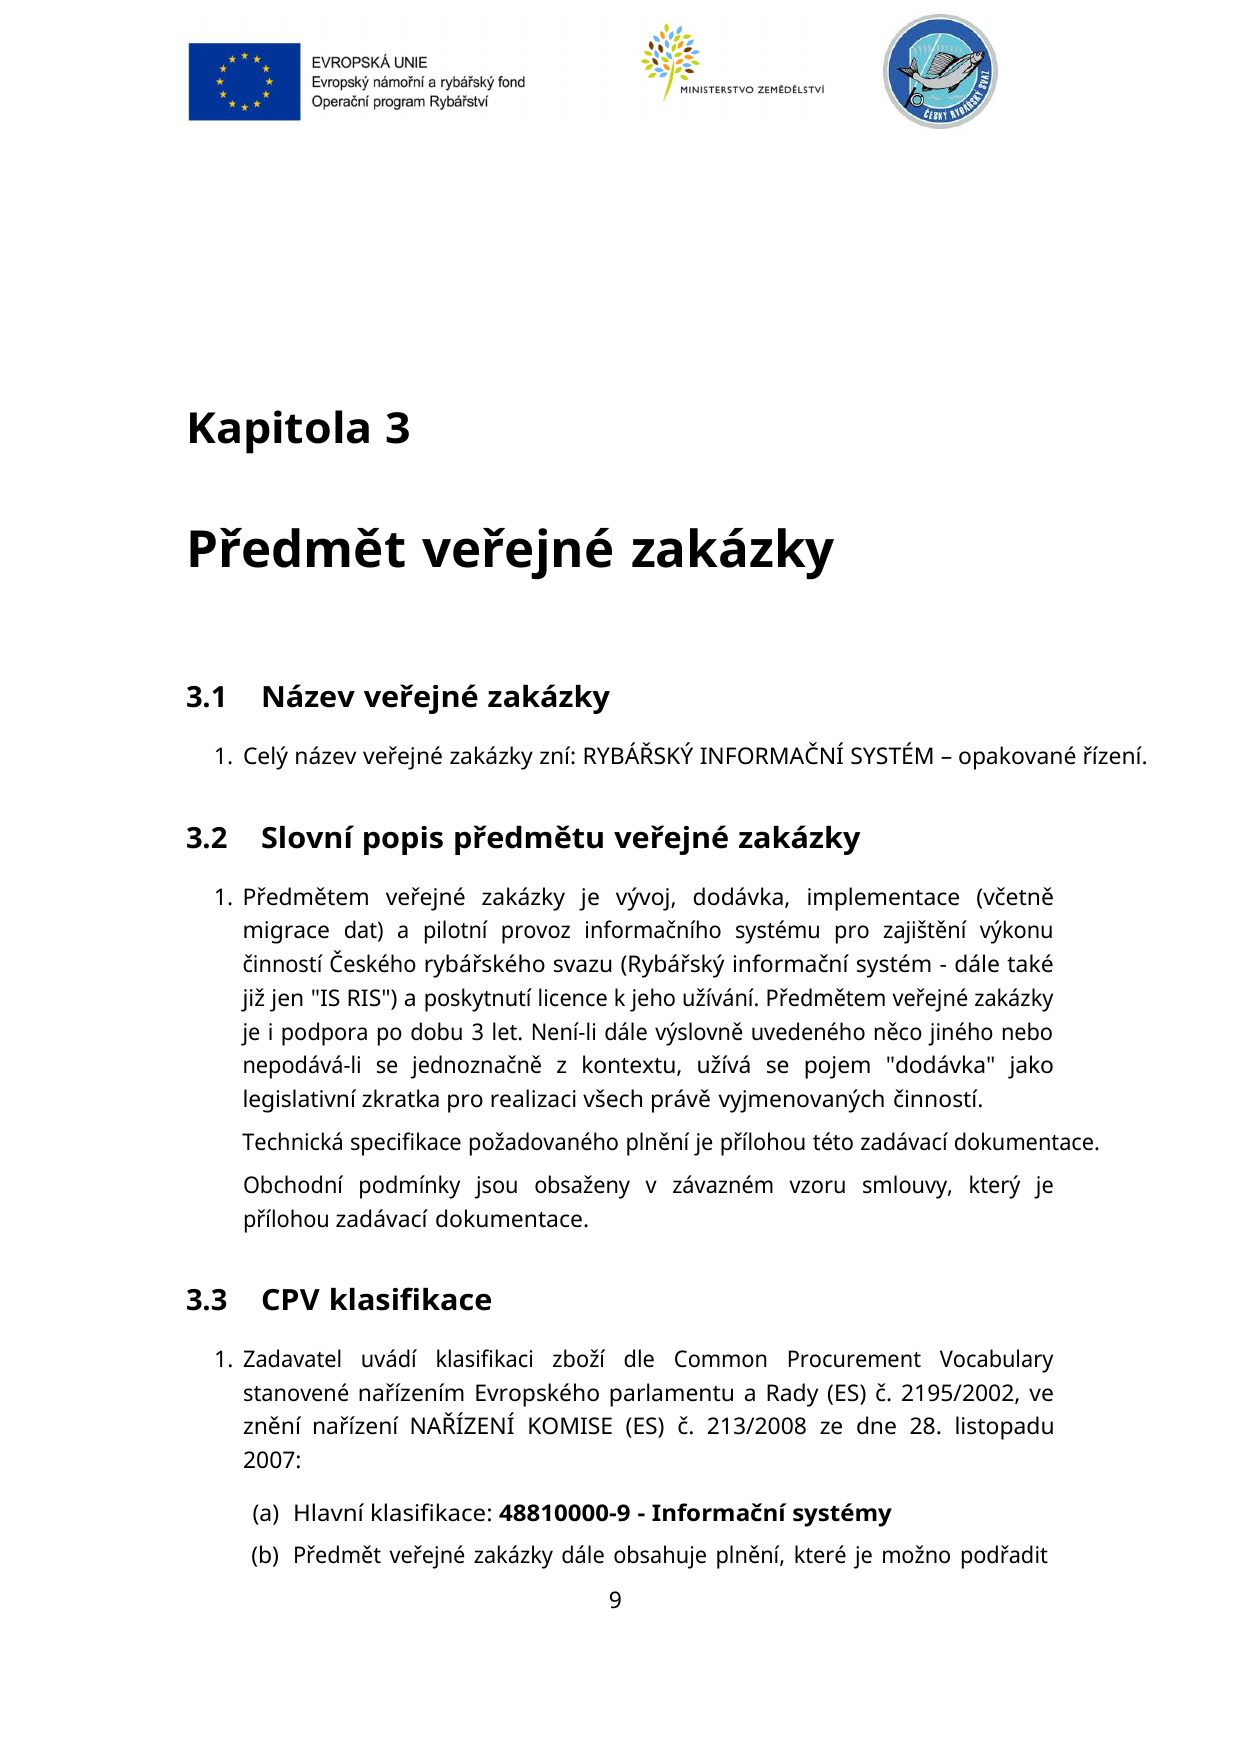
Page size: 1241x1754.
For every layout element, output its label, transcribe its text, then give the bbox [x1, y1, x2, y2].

text Obchodní podmínky jsou obsaženy v závazném vzoru smlouvy, který je přílohou zadávací dokumentace. [243, 1169, 1054, 1234]
list Předmětem veřejné zakázky je vývoj, dodávka, implementace (včetně migrace dat) a pilotní provoz informačního systému pro zajištění výkonu činností Českého rybářského svazu (Rybářský informační systém - dále také již jen "IS RIS") a poskytnutí licence k jeho užívání. Předmětem veřejné zakázky je i podpora po dobu 3 let. Není-li dále výslovně uvedeného něco jiného nebo nepodává-li se jednoznačně z kontextu, užívá se pojem "dodávka" jako legislativní zkratka pro realizaci všech právě vyjmenovaných činností. [214, 880, 1054, 1114]
subtitle Název veřejné zakázky [186, 677, 1203, 716]
text Kapitola 3 [186, 398, 1203, 456]
subtitle Slovní popis předmětu veřejné zakázky [186, 817, 1203, 857]
text Předmět veřejné zakázky [186, 513, 1203, 583]
list Celý název veřejné zakázky zní: RYBÁŘSKÝ INFORMAČNÍ SYSTÉM – opakované řízení. [214, 740, 1203, 771]
list Zadavatel uvádí klasifikaci zboží dle Common Procurement Vocabulary stanovené nařízením Evropského parlamentu a Rady (ES) č. 2195/2002, ve znění nařízení NAŘÍZENÍ KOMISE (ES) č. 213/2008 ze dne 28. listopadu 2007: [214, 1343, 1054, 1475]
text Technická specifikace požadovaného plnění je přílohou této zadávací dokumentace. [242, 1126, 1203, 1157]
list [251, 1539, 1054, 1570]
list Hlavní klasifikace: 48810000-9 - Informační systémy [252, 1497, 1203, 1528]
subtitle CPV klasifikace [186, 1279, 1203, 1319]
